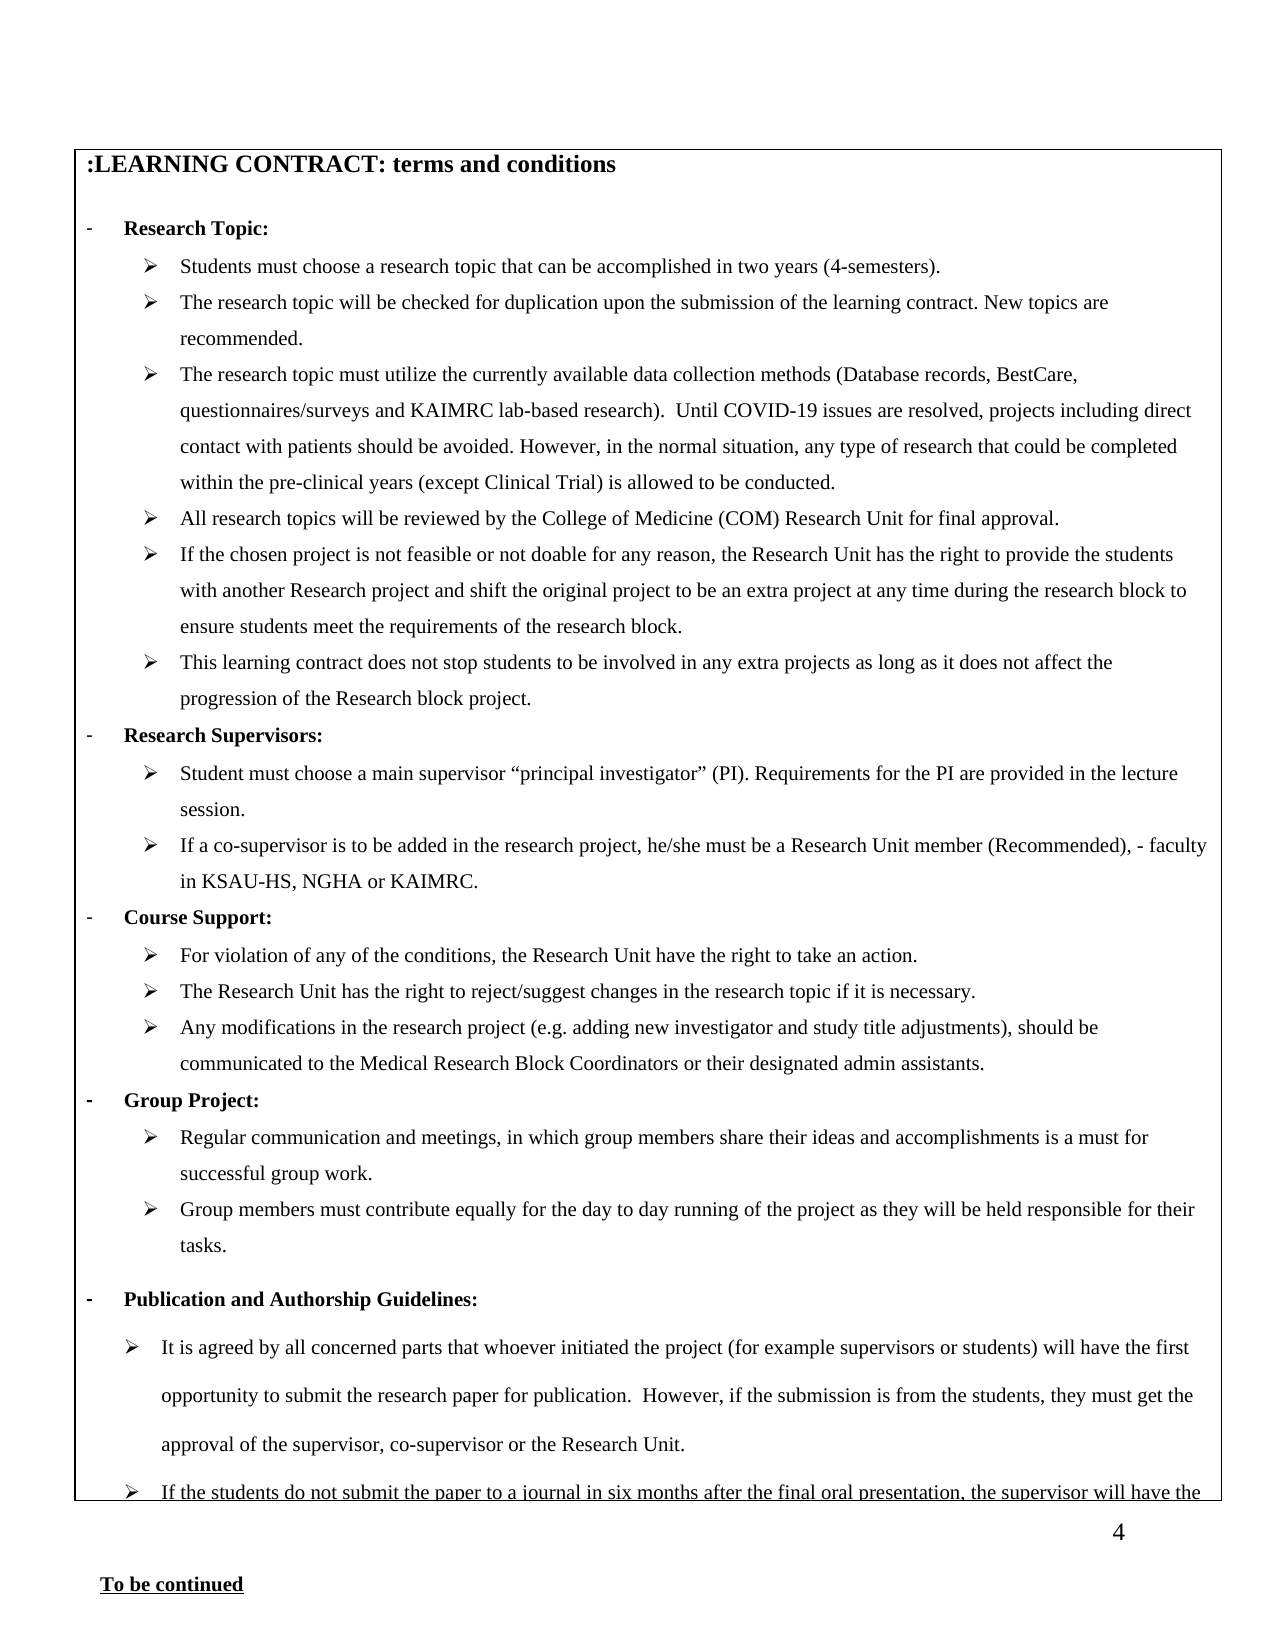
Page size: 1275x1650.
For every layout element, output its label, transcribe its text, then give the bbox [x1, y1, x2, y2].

table_cell LEARNING CONTRACT: terms and conditions: Research Topic: Students must choose a research topic that can be accomplished in two years (4-semesters). The research topic will be checked for duplication upon the submission of the learning contract. New topics are recommended. The research topic must utilize the currently available data collection methods (Database records, BestCare, questionnaires/surveys and KAIMRC lab-based research). Until COVID-19 issues are resolved, projects including direct contact with patients should be avoided. However, in the normal situation, any type of research that could be completed within the pre-clinical years (except Clinical Trial) is allowed to be conducted. All research topics will be reviewed by the College of Medicine (COM) Research Unit for final approval. If the chosen project is not feasible or not doable for any reason, the Research Unit has the right to provide the students with another Research project and shift the original project to be an extra project at any time during the research block to ensure students meet the requirements of the research block. This learning contract does not stop students to be involved in any extra projects as long as it does not affect the progression of the Research block project. Research Supervisors: Student must choose a main supervisor “principal investigator” (PI). Requirements for the PI are provided in the lecture session. If a co-supervisor is to be added in the research project, he/she must be a Research Unit member (Recommended), - faculty in KSAU-HS, NGHA or KAIMRC. Course Support: For violation of any of the conditions, the Research Unit have the right to take an action. The Research Unit has the right to reject/suggest changes in the research topic if it is necessary. Any modifications in the research project (e.g. adding new investigator and study title adjustments), should be communicated to the Medical Research Block Coordinators or their designated admin assistants. Group Project: Regular communication and meetings, in which group members share their ideas and accomplishments is a must for successful group work. Group members must contribute equally for the day to day running of the project as they will be held responsible for their tasks. Publication and Authorship Guidelines: It is agreed by all concerned parts that whoever initiated the project (for example supervisors or students) will have the first opportunity to submit the research paper for publication. However, if the submission is from the students, they must get the approval of the supervisor, co-supervisor or the Research Unit. If the students do not submit the paper to a journal in six months after the final oral presentation, the supervisor will have the responsibility of submitting the research paper to a journal. [76, 150, 1221, 1500]
